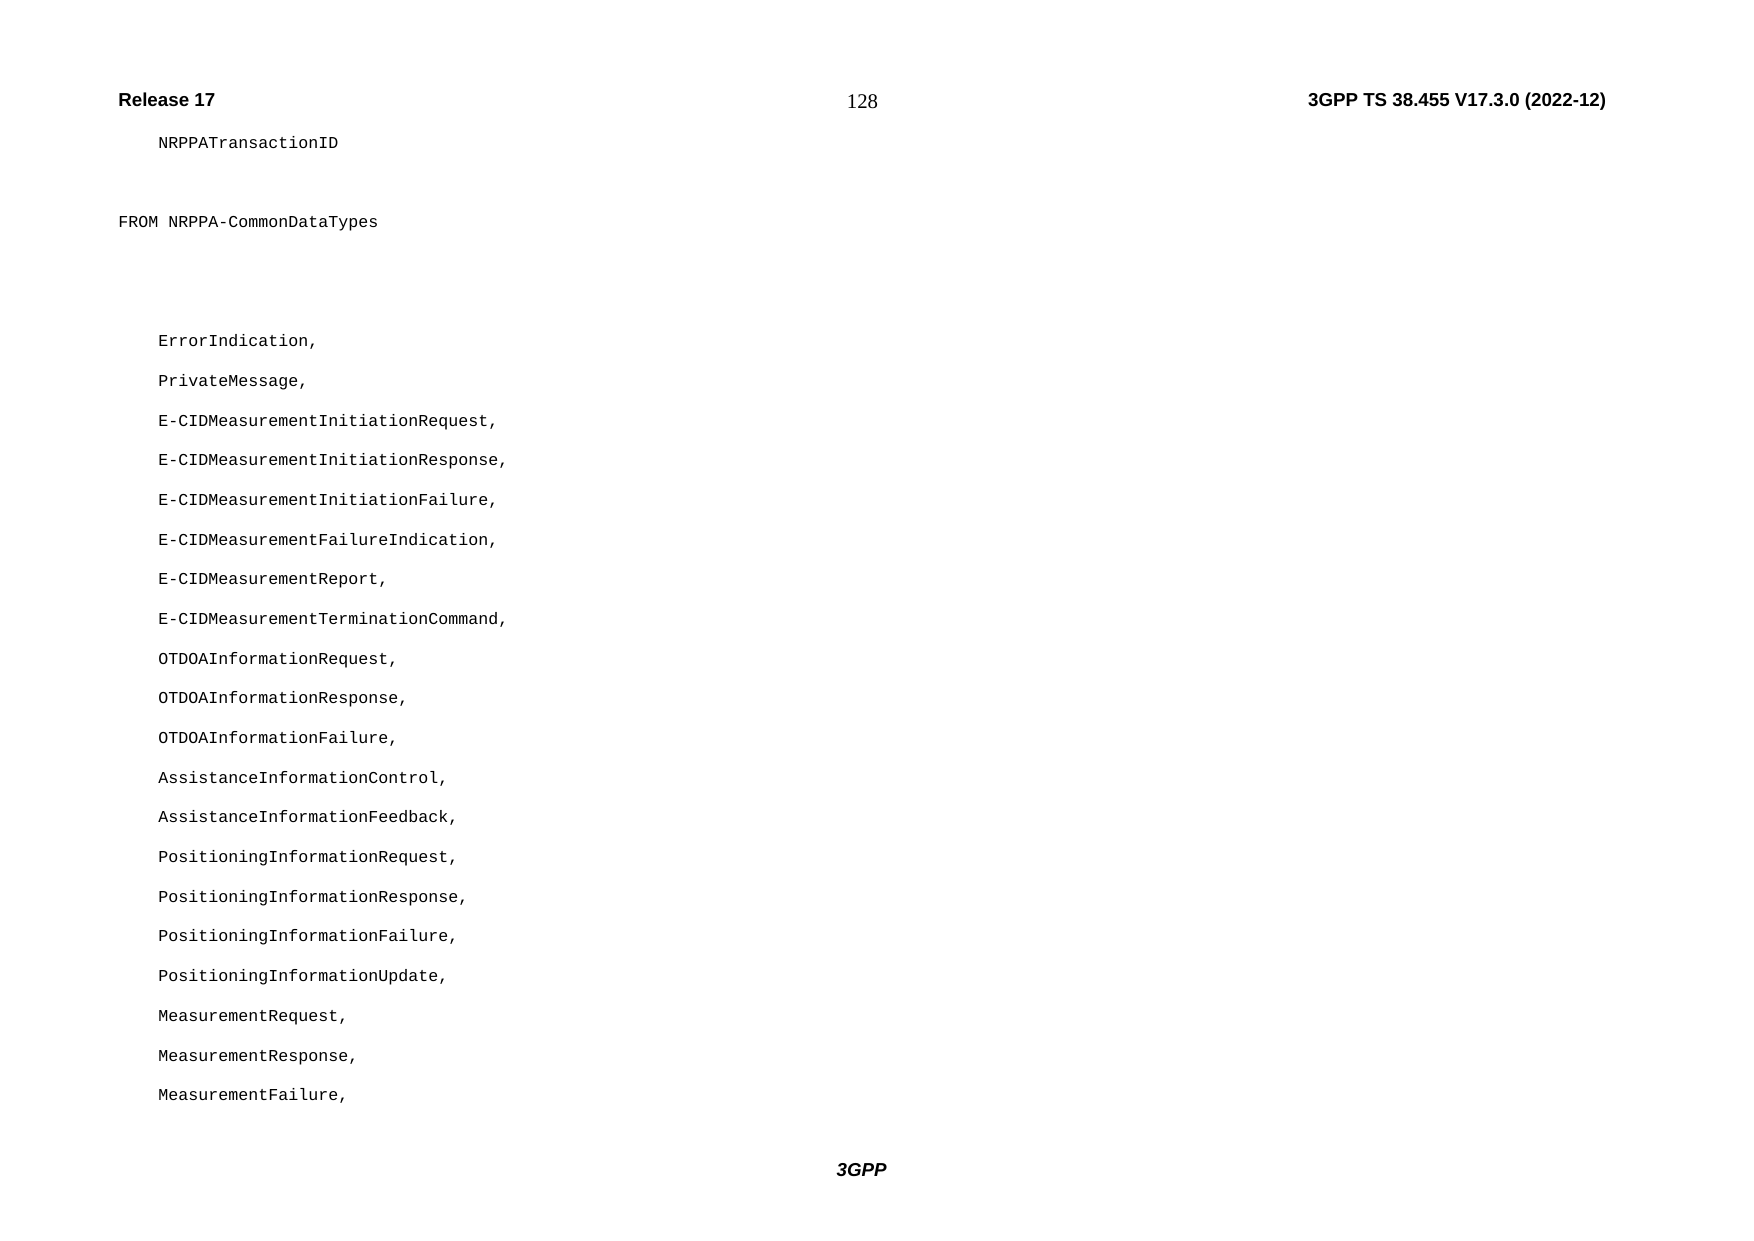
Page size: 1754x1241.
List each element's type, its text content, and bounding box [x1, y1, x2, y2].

text MeasurementFailure, [118, 1087, 1606, 1106]
text PositioningInformationFailure, [118, 928, 1606, 947]
text E-CIDMeasurementReport, [118, 571, 1606, 590]
text OTDOAInformationResponse, [118, 690, 1606, 709]
text ErrorIndication, [118, 333, 1606, 352]
text PositioningInformationResponse, [118, 888, 1606, 907]
text AssistanceInformationControl, [118, 769, 1606, 788]
text PositioningInformationUpdate, [118, 968, 1606, 987]
text E-CIDMeasurementFailureIndication, [118, 531, 1606, 550]
text PositioningInformationRequest, [118, 849, 1606, 867]
text E-CIDMeasurementTerminationCommand, [118, 611, 1606, 629]
text E-CIDMeasurementInitiationResponse, [118, 452, 1606, 471]
text MeasurementRequest, [118, 1007, 1606, 1026]
text AssistanceInformationFeedback, [118, 809, 1606, 828]
text E-CIDMeasurementInitiationFailure, [118, 491, 1606, 510]
text OTDOAInformationRequest, [118, 650, 1606, 669]
text FROM NRPPA-CommonDataTypes [118, 214, 1606, 232]
text PrivateMessage, [118, 372, 1606, 391]
text NRPPATransactionID [118, 134, 1606, 153]
text MeasurementResponse, [118, 1047, 1606, 1066]
text OTDOAInformationFailure, [118, 729, 1606, 748]
text E-CIDMeasurementInitiationRequest, [118, 412, 1606, 431]
